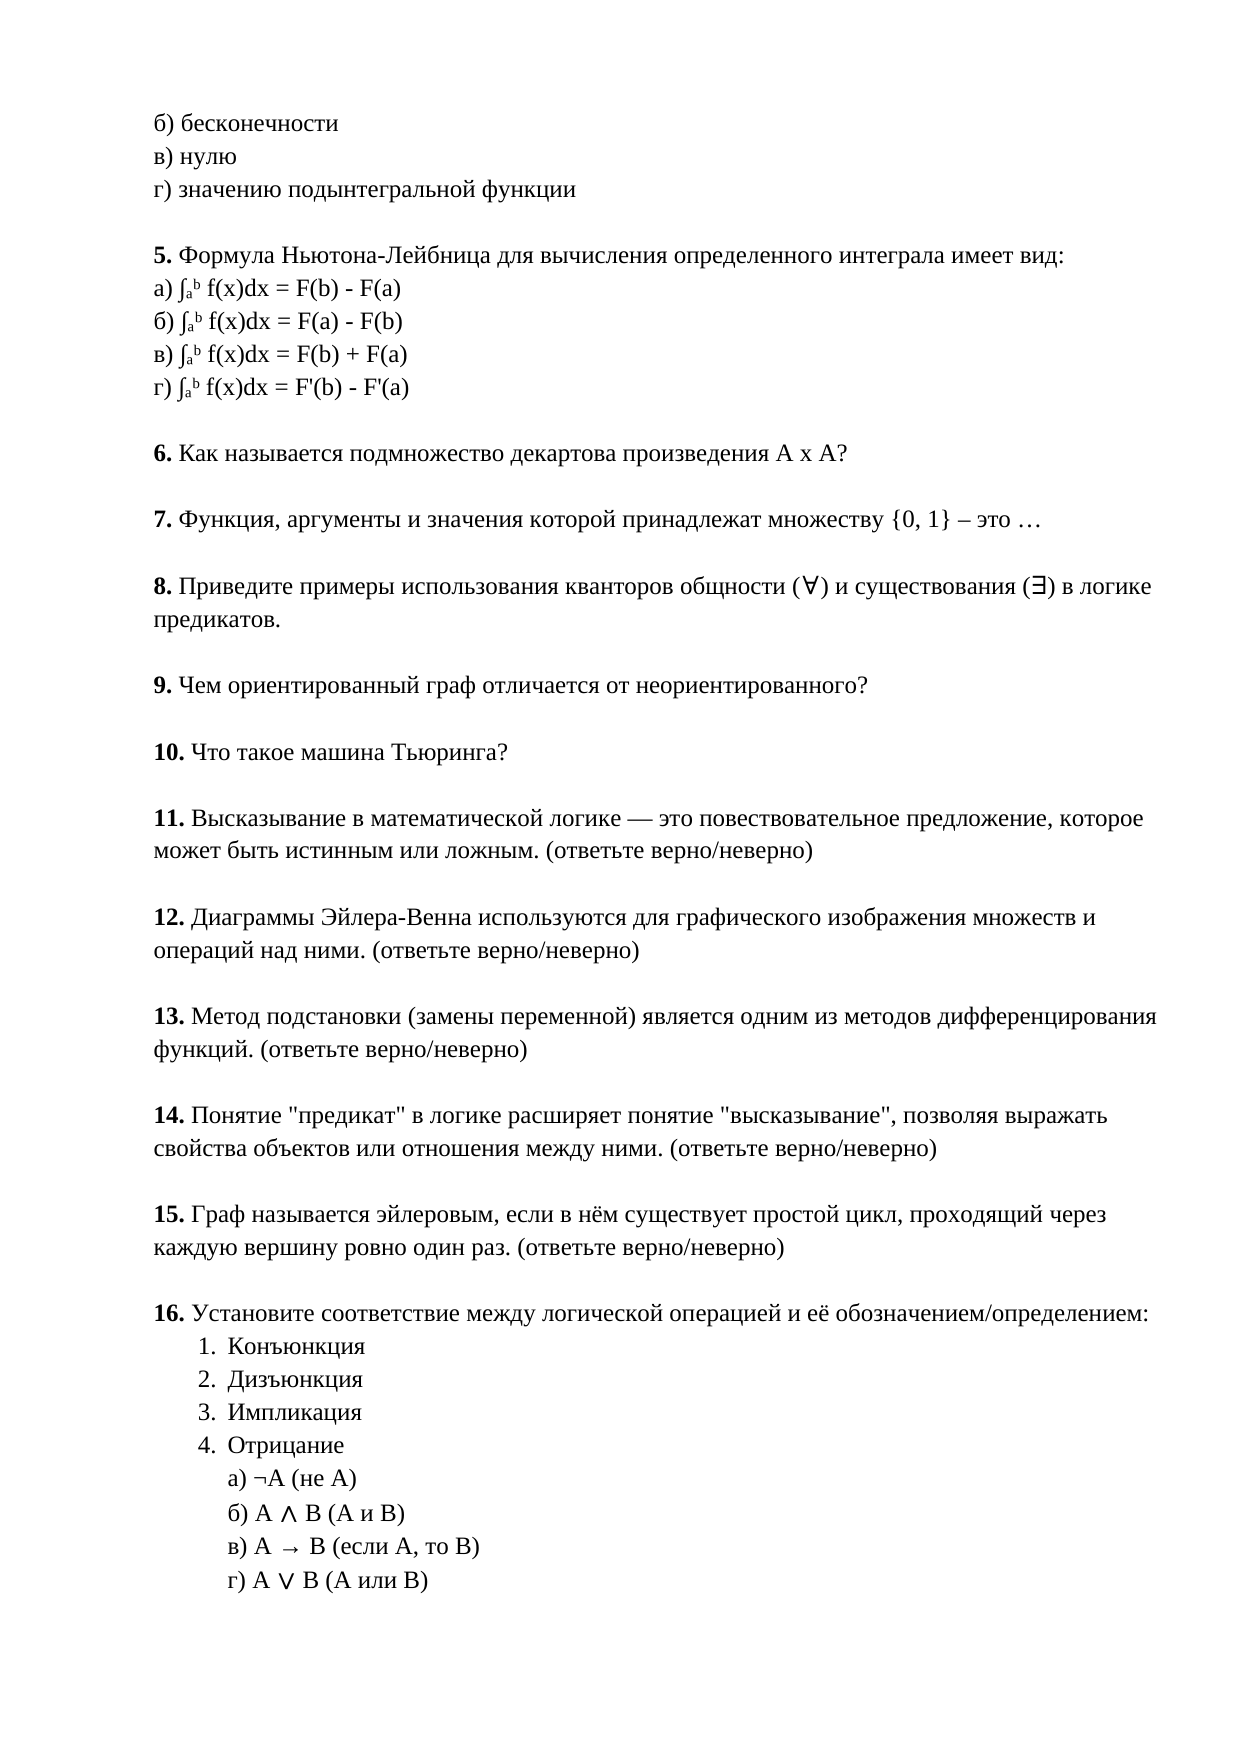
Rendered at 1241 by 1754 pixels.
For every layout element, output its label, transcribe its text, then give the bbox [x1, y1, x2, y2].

text 15. Граф называется эйлеровым, если в нём существует простой цикл, проходящий через каждую вершину ровно один раз. (ответьте верно/неверно) [153, 1199, 1189, 1261]
text 7. Функция, аргументы и значения которой принадлежат множеству {0, 1} – это … [153, 504, 1189, 533]
text 12. Диаграммы Эйлера-Венна используются для графического изображения множеств и операций над ними. (ответьте верно/неверно) [153, 902, 1189, 963]
text 16. Установите соответствие между логической операцией и её обозначением/определением: [153, 1298, 1189, 1327]
text 8. Приведите примеры использования кванторов общности (∀) и существования (∃) в логике предикатов. [153, 570, 1189, 633]
text 9. Чем ориентированный граф отличается от неориентированного? [153, 671, 1189, 699]
list Дизъюнкция [198, 1364, 1189, 1393]
list Конъюнкция [198, 1331, 1189, 1360]
text 5. Формула Ньютона-Лейбница для вычисления определенного интеграла имеет вид: а) ∫ₐᵇ f(x)dx = F(b) - F(a) б) ∫ₐᵇ f(x)dx = F(a) - F(b) в) ∫ₐᵇ f(x)dx = F(b) + F(a) г) ∫ₐᵇ f(x)dx = F'(b) - F'(a) [153, 240, 1189, 401]
list Импликация [198, 1397, 1189, 1426]
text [153, 108, 1189, 202]
text 6. Как называется подмножество декартова произведения A x A? [153, 438, 1189, 467]
list Отрицание а) ¬A (не A) б) A ∧ B (A и B) в) A → B (если A, то B) г) A ∨ B (A или B) [198, 1430, 1189, 1594]
text 11. Высказывание в математической логике — это повествовательное предложение, которое может быть истинным или ложным. (ответьте верно/неверно) [153, 803, 1189, 864]
text 14. Понятие "предикат" в логике расширяет понятие "высказывание", позволяя выражать свойства объектов или отношения между ними. (ответьте верно/неверно) [153, 1100, 1189, 1162]
text 13. Метод подстановки (замены переменной) является одним из методов дифференцирования функций. (ответьте верно/неверно) [153, 1001, 1189, 1062]
text 10. Что такое машина Тьюринга? [153, 737, 1189, 765]
